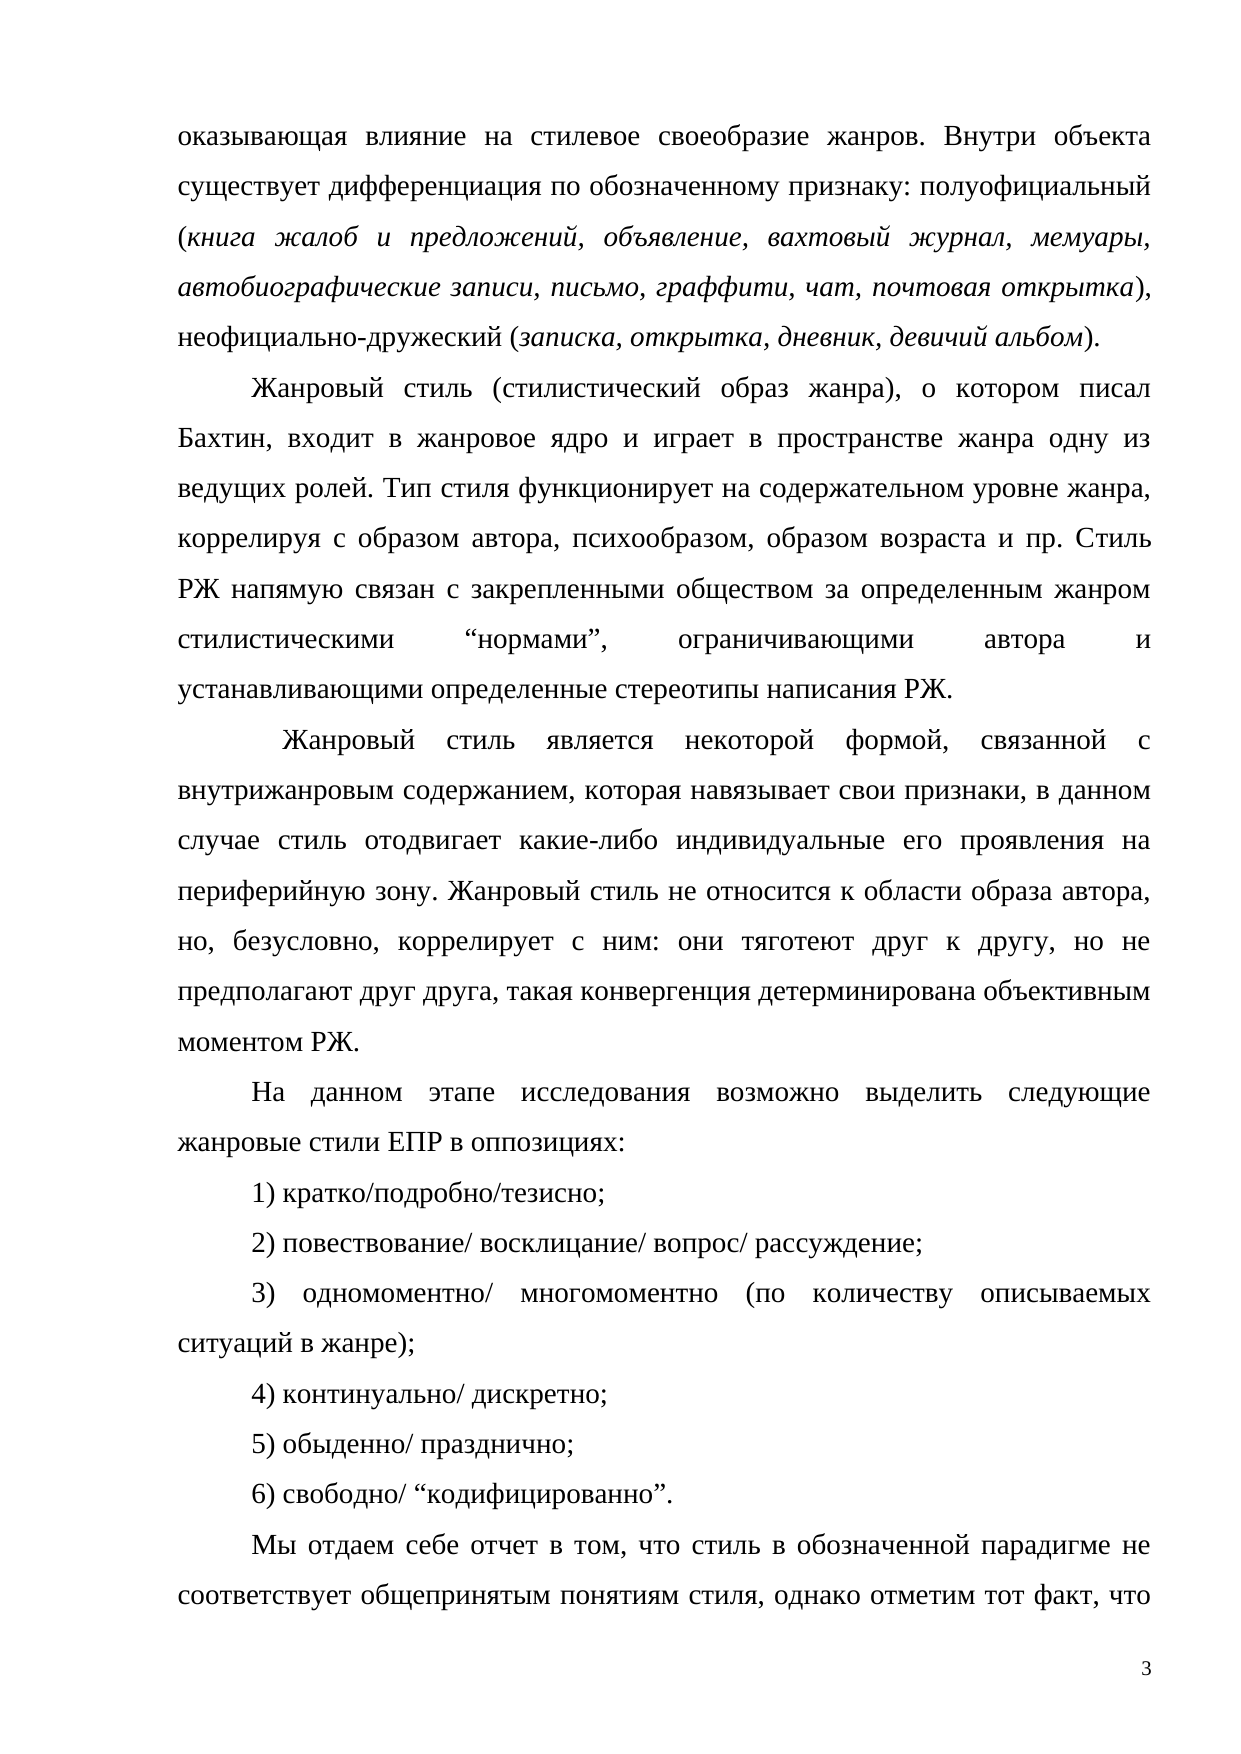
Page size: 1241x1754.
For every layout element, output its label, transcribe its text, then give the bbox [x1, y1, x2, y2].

text 5) обыденно/ празднично; [177, 1426, 1152, 1460]
text На данном этапе исследования возможно выделить следующие жанровые стили ЕПР в оппозициях: [177, 1074, 1152, 1158]
text 4) континуально/ дискретно; [177, 1376, 1152, 1409]
text Жанровый стиль является некоторой формой, связанной с внутрижанровым содержанием, которая навязывает свои признаки, в данном случае стиль отодвигает какие-либо индивидуальные его проявления на периферийную зону. Жанровый стиль не относится к области образа автора, но, безусловно, коррелирует с ним: они тяготеют друг к другу, но не предполагают друг друга, такая конвергенция детерминирована объективным моментом РЖ. [177, 722, 1152, 1057]
text 2) повествование/ восклицание/ вопрос/ рассуждение; [177, 1225, 1152, 1258]
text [177, 118, 1152, 353]
text 6) свободно/ “кодифицированно”. [177, 1477, 1152, 1510]
text 1) кратко/подробно/тезисно; [177, 1175, 1152, 1208]
text 3) одномоментно/ многомоментно (по количеству описываемых ситуаций в жанре); [177, 1275, 1152, 1359]
text Жанровый стиль (стилистический образ жанра), о котором писал Бахтин, входит в жанровое ядро и играет в пространстве жанра одну из ведущих ролей. Тип стиля функционирует на содержательном уровне жанра, коррелируя с образом автора, психообразом, образом возраста и пр. Стиль РЖ напямую связан с закрепленными обществом за определенным жанром стилистическими “нормами”, ограничивающими автора и устанавливающими определенные стереотипы написания РЖ. [177, 370, 1152, 705]
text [177, 1527, 1152, 1611]
